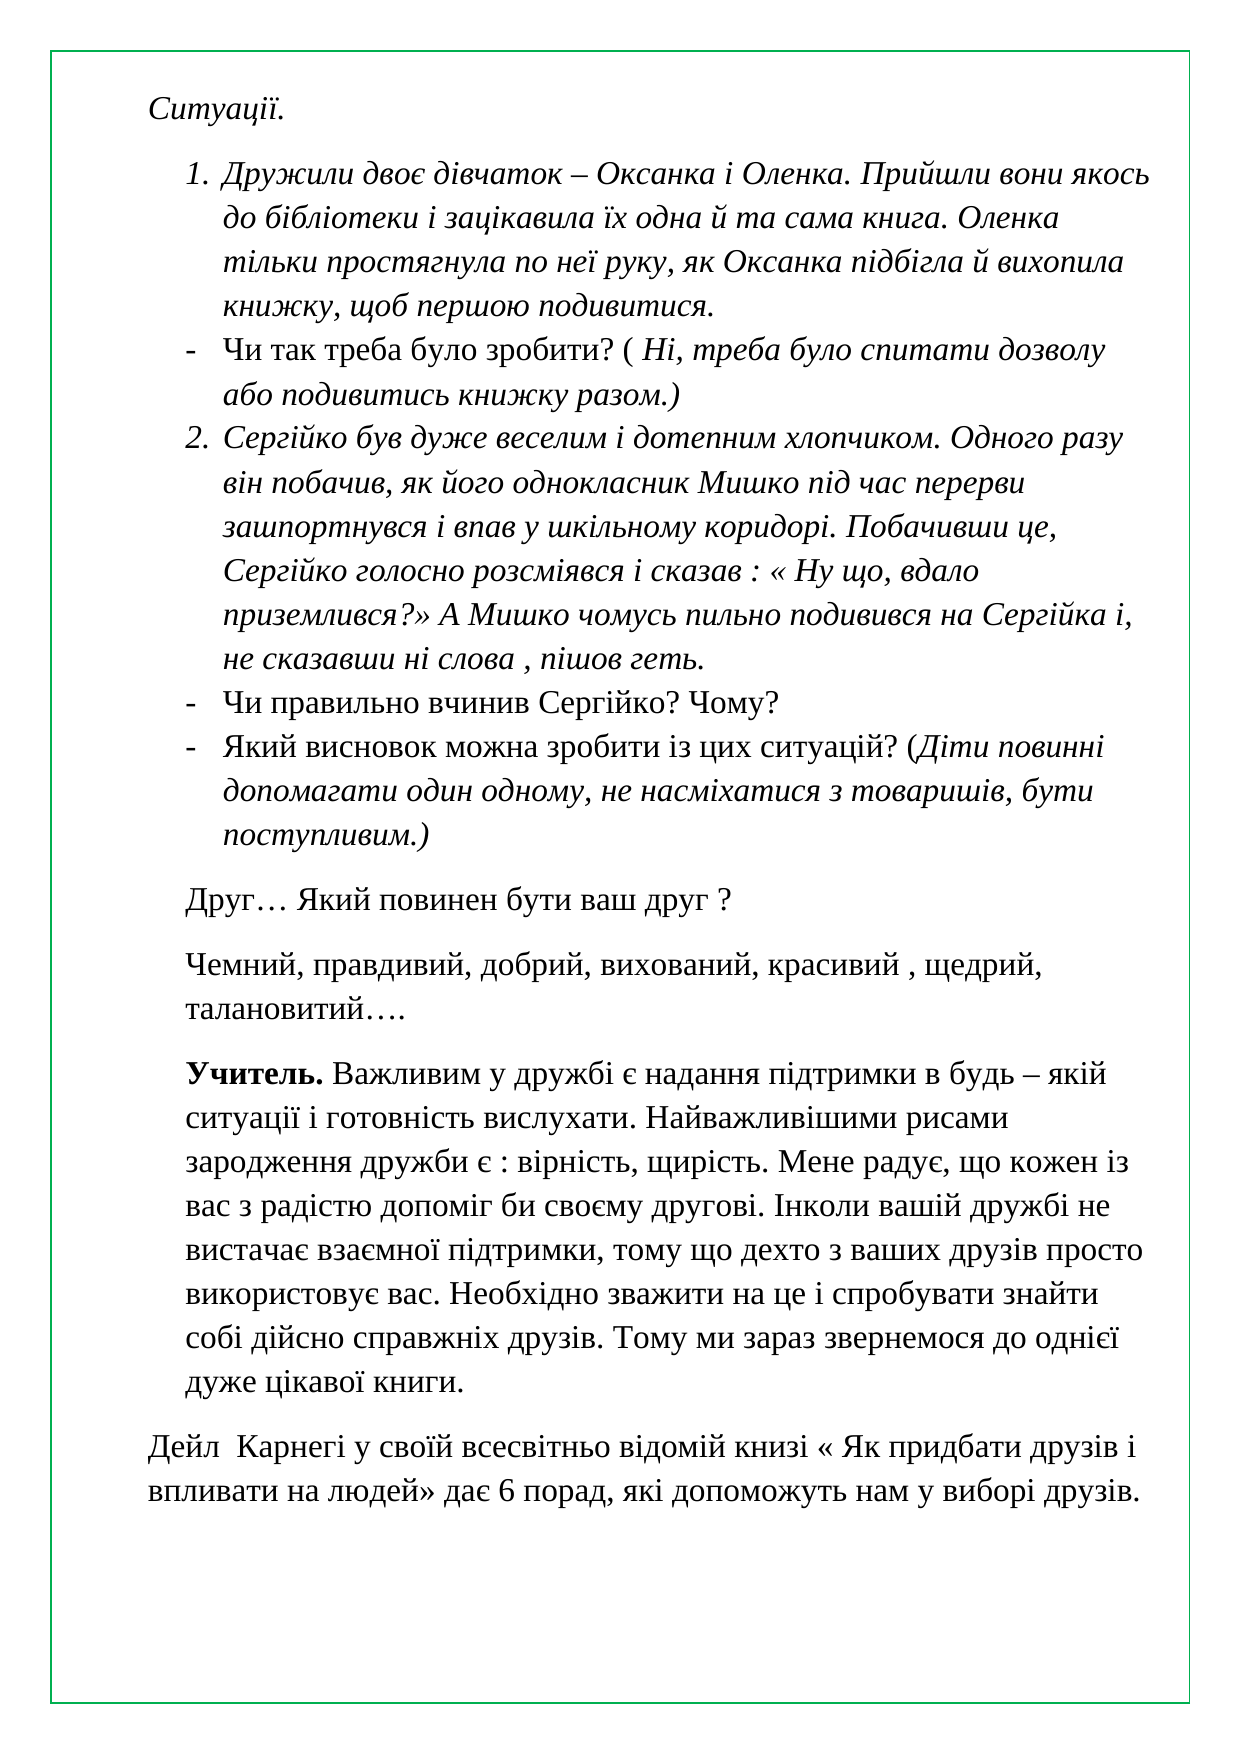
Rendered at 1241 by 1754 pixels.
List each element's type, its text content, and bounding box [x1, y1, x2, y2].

text Учитель. Важливим у дружбі є надання підтримки в будь – якій ситуації і готовність вислухати. Найважливішими рисами зародження дружби є : вірність, щирість. Мене радує, що кожен із вас з радістю допоміг би своєму другові. Інколи вашій дружбі не вистачає взаємної підтримки, тому що дехто з ваших друзів просто використовує вас. Необхідно зважити на це і спробувати знайти собі дійсно справжніх друзів. Тому ми зараз звернемося до однієї дуже цікавої книги. [185, 1053, 1152, 1400]
list Чи так треба було зробити? ( Ні, треба було спитати дозволу або подивитись книжку разом.) [185, 330, 1152, 412]
list Чи правильно вчинив Сергійко? Чому? [185, 682, 1152, 721]
list Дружили двоє дівчаток – Оксанка і Оленка. Прийшли вони якось до бібліотеки і зацікавила їх одна й та сама книга. Оленка тільки простягнула по неї руку, як Оксанка підбігла й вихопила книжку, щоб першою подивитися. [185, 153, 1152, 324]
text Друг… Який повинен бути ваш друг ? [185, 879, 1152, 918]
list Який висновок можна зробити із цих ситуацій? (Діти повинні допомагати один одному, не насміхатися з товаришів, бути поступливим.) [185, 726, 1152, 853]
text Ситуації. [148, 88, 1152, 127]
list Сергійко був дуже веселим і дотепним хлопчиком. Одного разу він побачив, як його однокласник Мишко під час перерви зашпортнувся і впав у шкільному коридорі. Побачивши це, Сергійко голосно розсміявся і сказав : « Ну що, вдало приземлився?» А Мишко чомусь пильно подивився на Сергійка і, не сказавши ні слова , пішов геть. [185, 418, 1152, 676]
text Чемний, правдивий, добрий, вихований, красивий , щедрий, талановитий…. [185, 944, 1152, 1027]
text Дейл Карнегі у своїй всесвітньо відомій книзі « Як придбати друзів і впливати на людей» дає 6 порад, які допоможуть нам у виборі друзів. [148, 1426, 1152, 1509]
